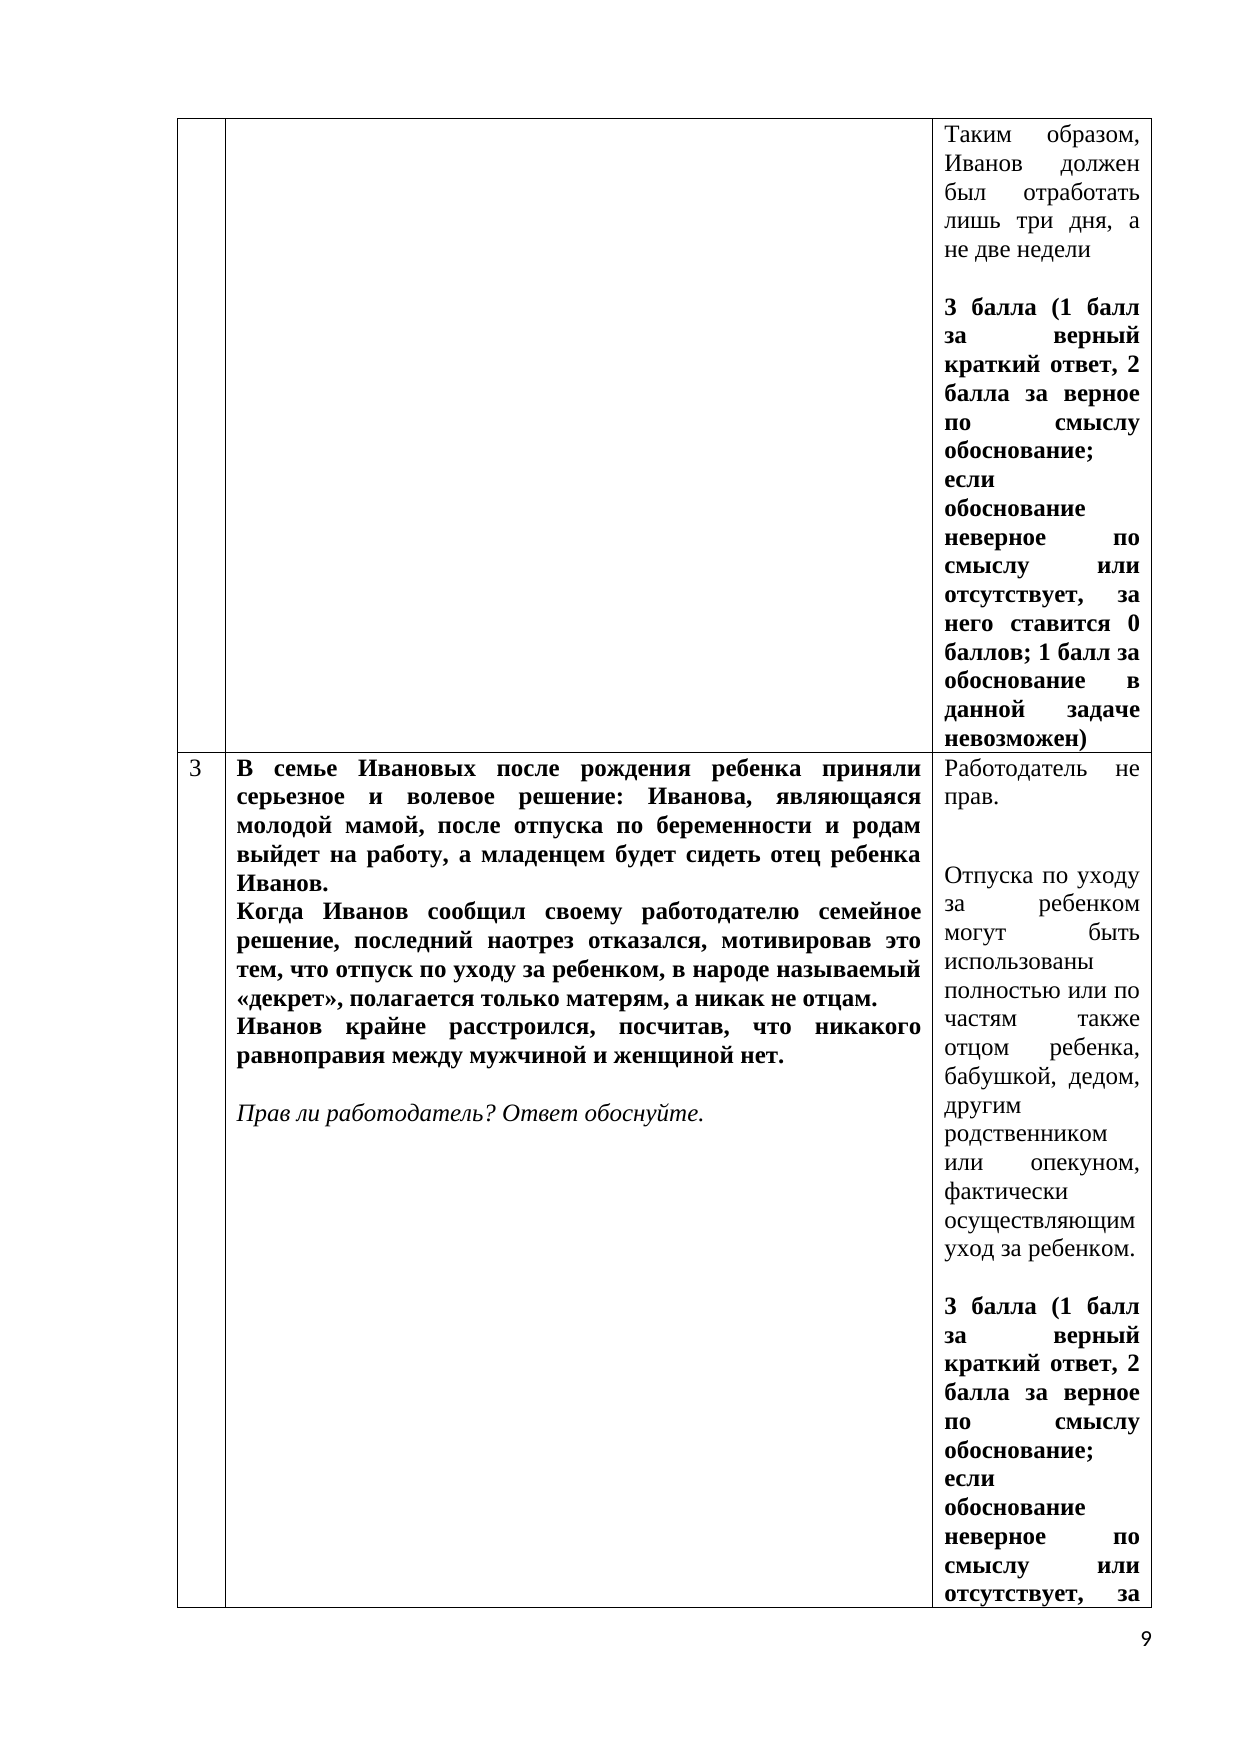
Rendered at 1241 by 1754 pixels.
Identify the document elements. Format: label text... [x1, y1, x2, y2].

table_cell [933, 119, 1151, 752]
table_cell 2 [178, 119, 225, 752]
table_cell 3 [178, 753, 225, 1607]
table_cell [226, 753, 932, 1607]
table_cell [933, 753, 1151, 1607]
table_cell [226, 119, 932, 752]
